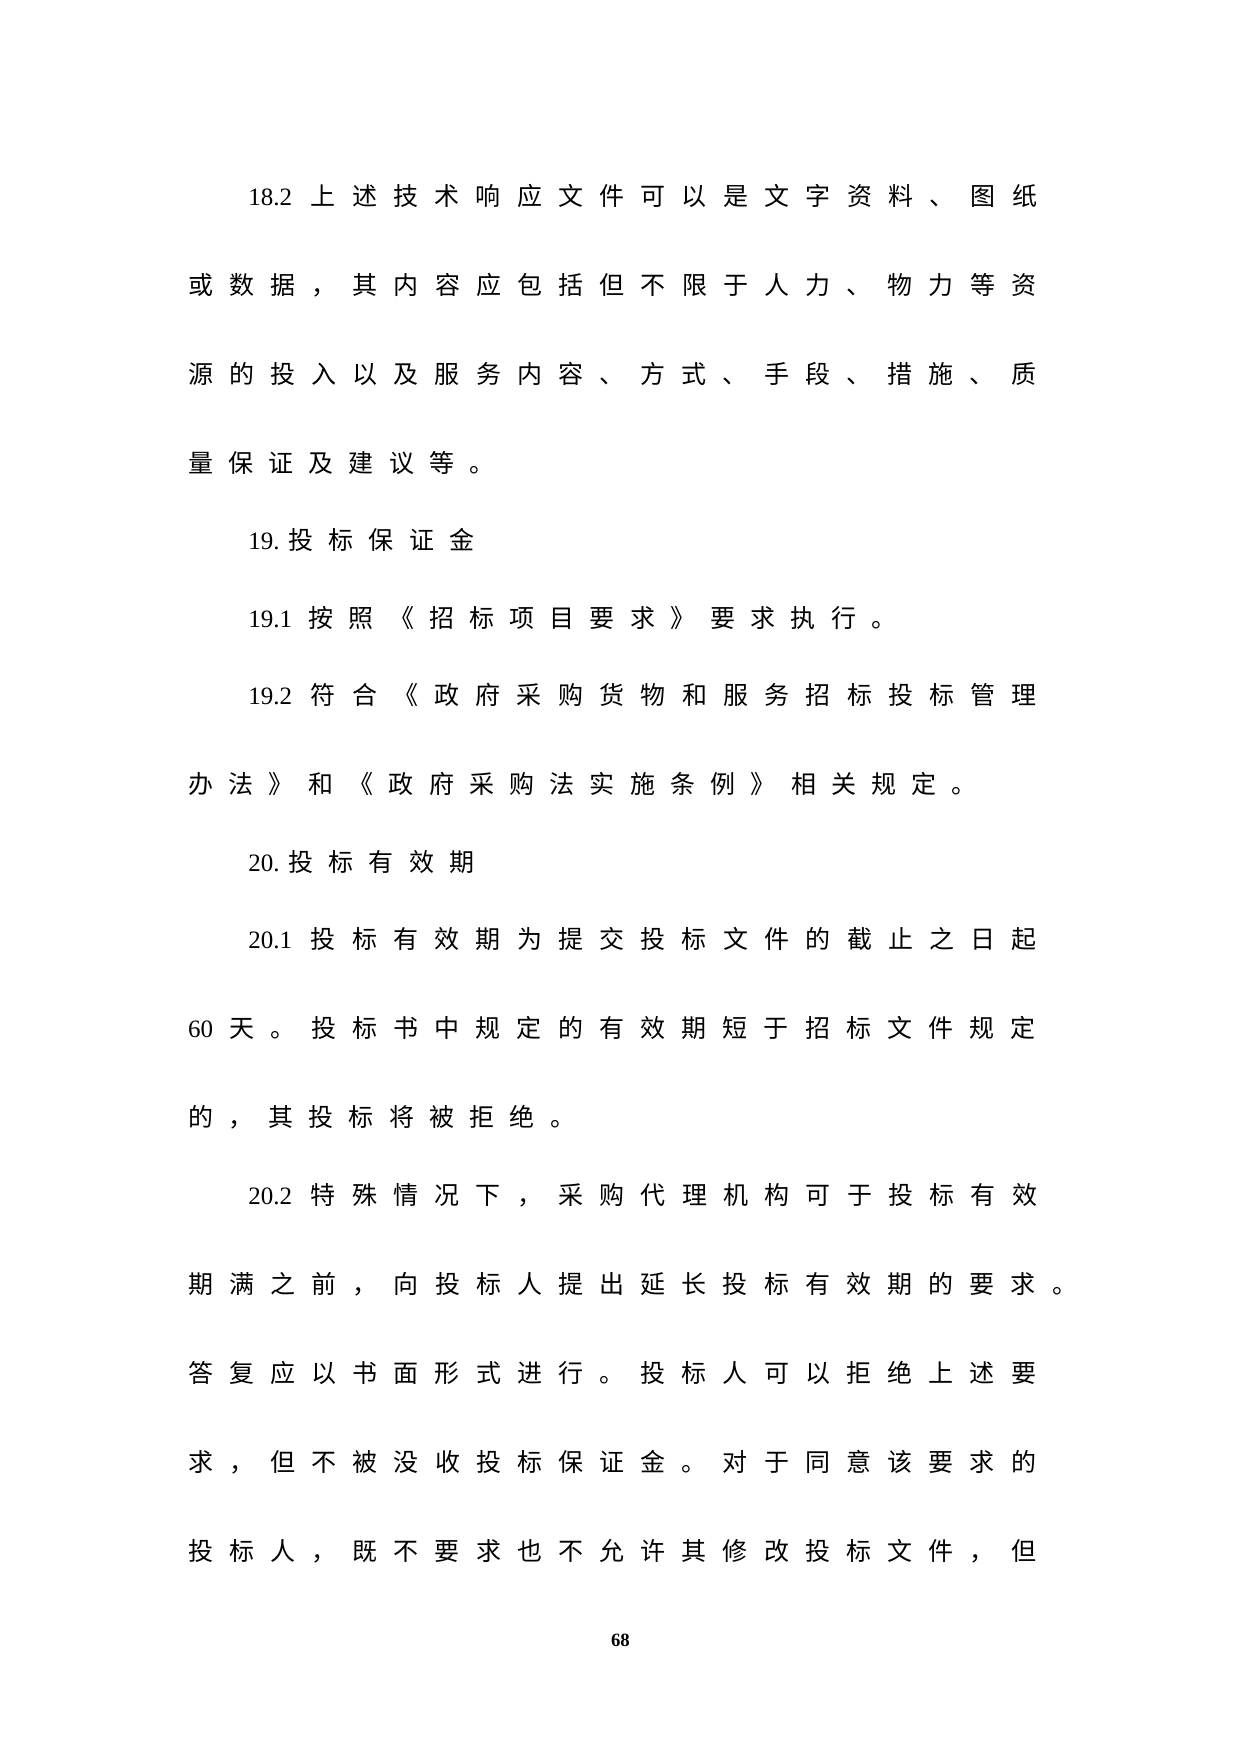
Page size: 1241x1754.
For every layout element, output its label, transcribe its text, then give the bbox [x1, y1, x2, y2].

text 18.2 上述技术响应文件可以是文字资料、图纸或数据，其内容应包括但不限于人力、物力等资源的投入以及服务内容、方式、手段、措施、质量保证及建议等。 [188, 164, 1052, 491]
text 20.1 投标有效期为提交投标文件的截止之日起60天。投标书中规定的有效期短于招标文件规定的，其投标将被拒绝。 [188, 908, 1052, 1146]
text 19.1 按照《招标项目要求》要求执行。 [188, 587, 1052, 646]
text 20. 投标有效期 [188, 831, 1052, 890]
text 19. 投标保证金 [188, 509, 1052, 568]
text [188, 1164, 1052, 1579]
text 19.2 符合《政府采购货物和服务招标投标管理办法》和《政府采购法实施条例》相关规定。 [188, 664, 1052, 813]
